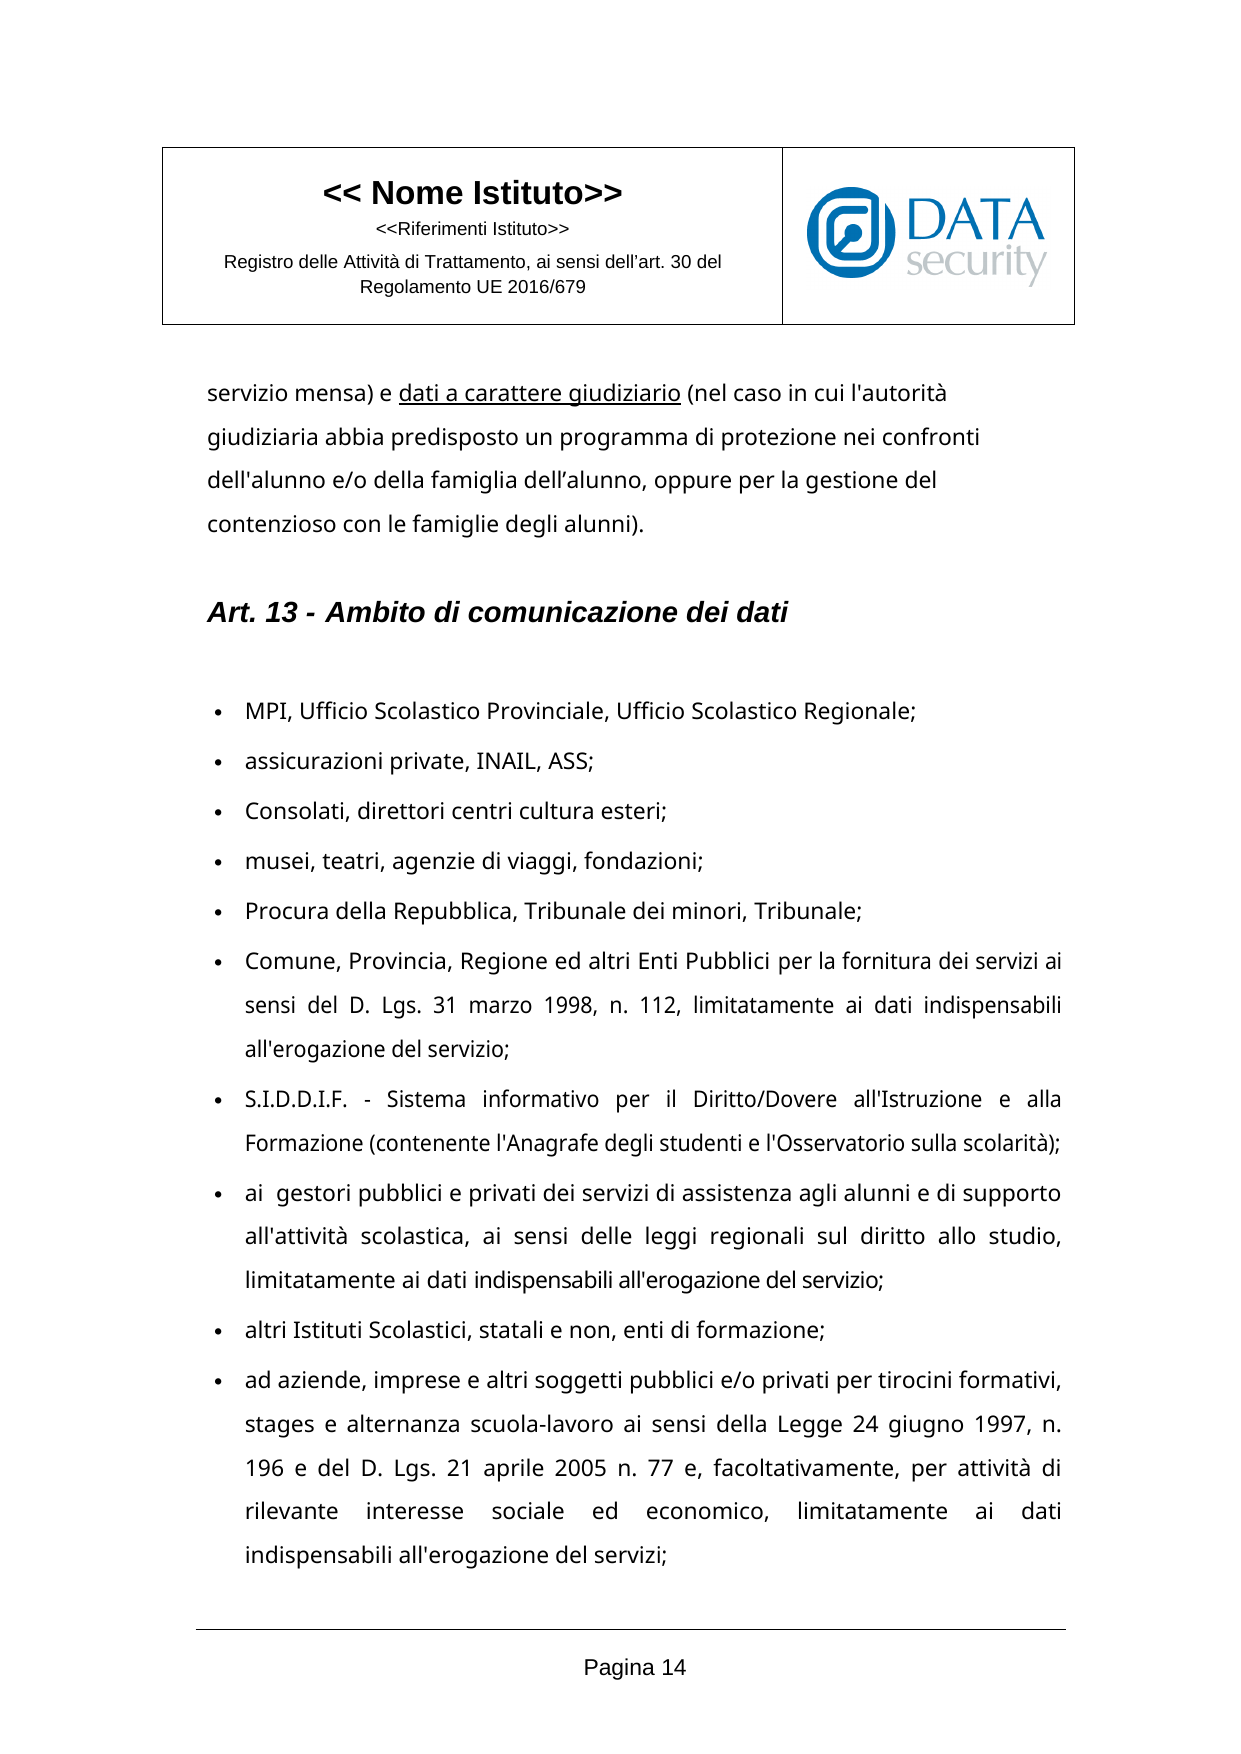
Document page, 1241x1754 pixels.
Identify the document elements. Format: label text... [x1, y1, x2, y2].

list altri Istituti Scolastici, statali e non, enti di formazione; [215, 1303, 1063, 1347]
picture [806, 186, 1051, 290]
list assicurazioni private, INAIL, ASS; [215, 735, 1063, 778]
list Consolati, direttori centri cultura esteri; [215, 785, 1063, 828]
list ai gestori pubblici e privati dei servizi di assistenza agli alunni e di supporto all'attività scolastica, ai sensi delle leggi regionali sul diritto allo studio, limitatamente ai dati indispensabili all'erogazione del servizio; [215, 1166, 1063, 1297]
list Comune, Provincia, Regione ed altri Enti Pubblici per la fornitura dei servizi ai sensi del D. Lgs. 31 marzo 1998, n. 112, limitatamente ai dati indispensabili all'erogazione del servizio; [215, 935, 1063, 1066]
list MPI, Ufficio Scolastico Provinciale, Ufficio Scolastico Regionale; [215, 685, 1063, 728]
list ad aziende, imprese e altri soggetti pubblici e/o privati per tirocini formativi, stages e alternanza scuola-lavoro ai sensi della Legge 24 giugno 1997, n. 196 e del D. Lgs. 21 aprile 2005 n. 77 e, facoltativamente, per attività di rilevante interesse sociale ed economico, limitatamente ai dati indispensabili all'erogazione del servizi; [215, 1353, 1063, 1572]
subtitle Art. - Ambito di comunicazione dei dati [207, 595, 1063, 628]
list Procura della Repubblica, Tribunale dei minori, Tribunale; [215, 885, 1063, 928]
list musei, teatri, agenzie di viaggi, fondazioni; [215, 835, 1063, 878]
list S.I.D.D.I.F. - Sistema informativo per il Diritto/Dovere all'Istruzione e alla Formazione (contenente l'Anagrafe degli studenti e l'Osservatorio sulla scolarità); [215, 1072, 1063, 1160]
